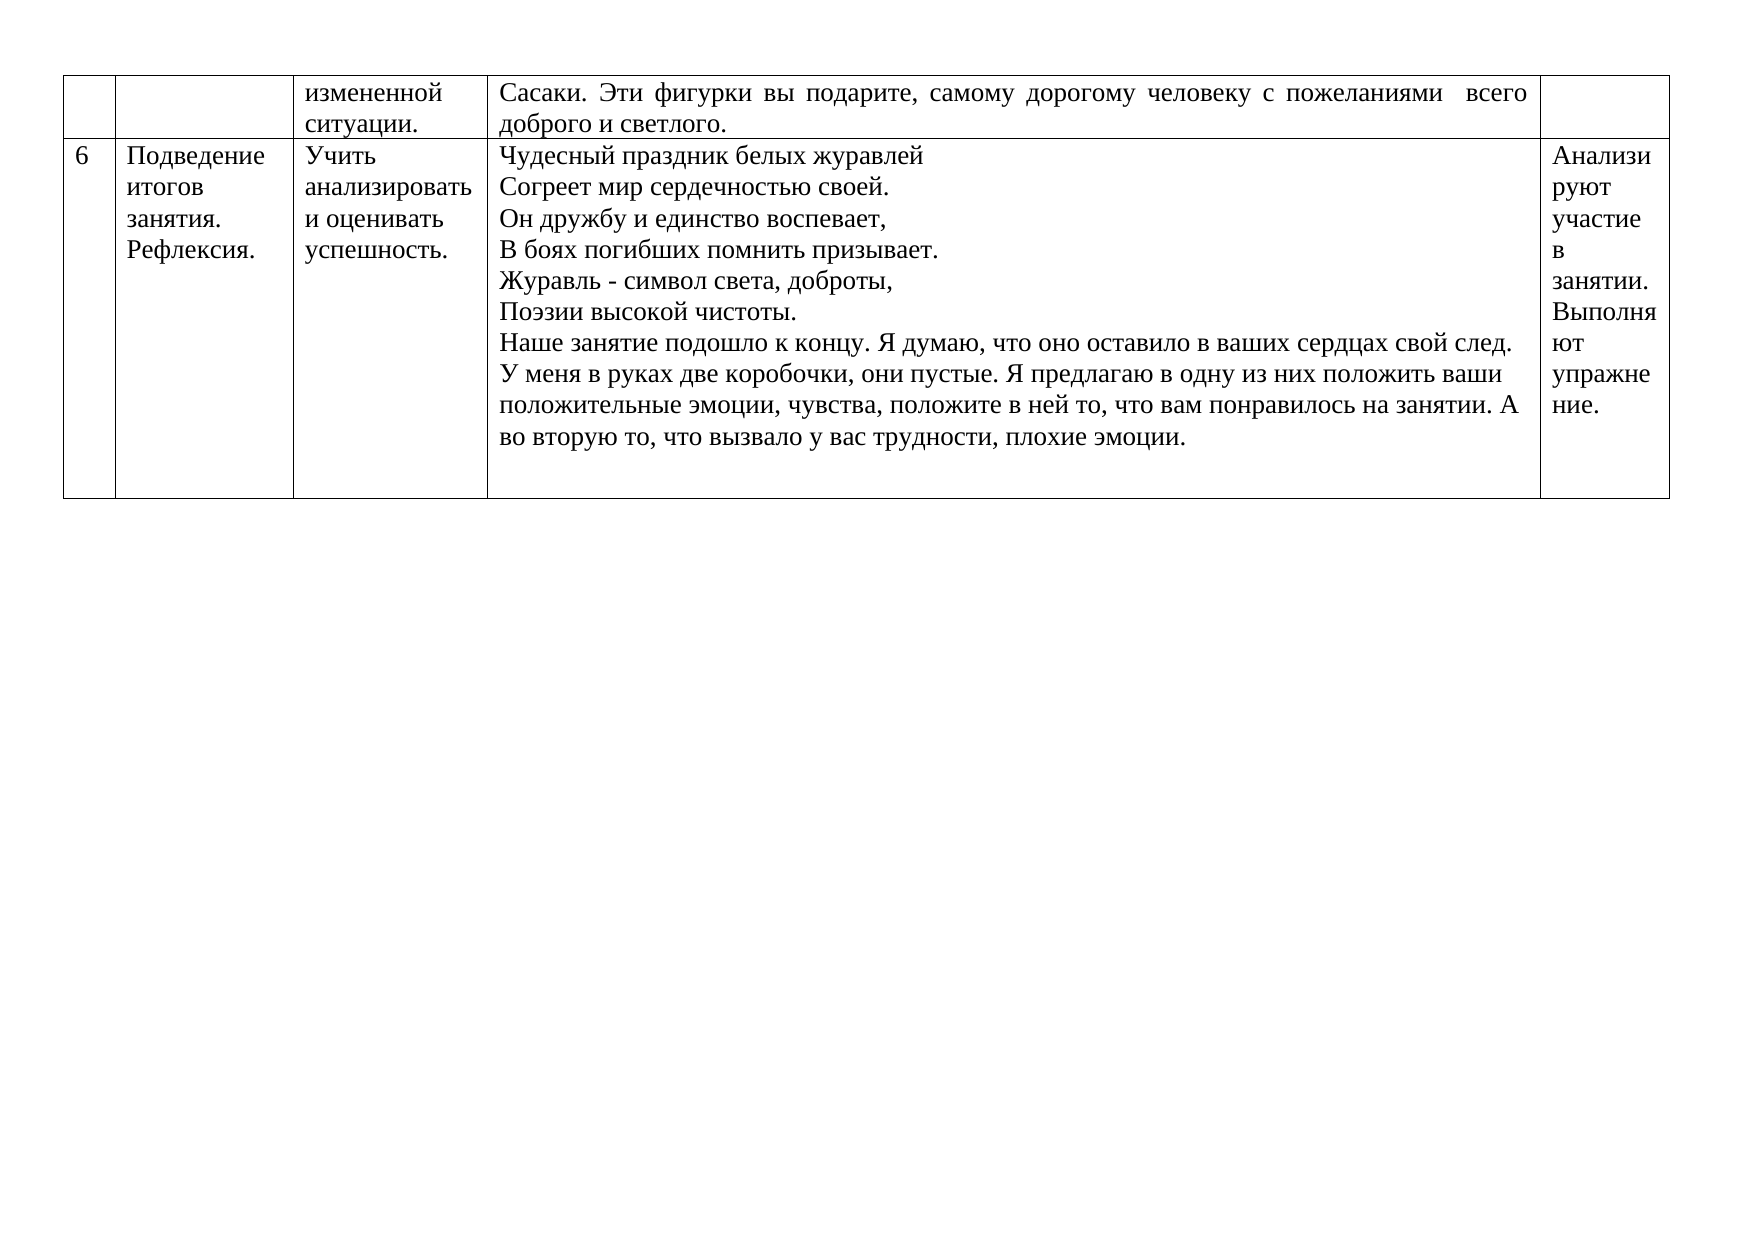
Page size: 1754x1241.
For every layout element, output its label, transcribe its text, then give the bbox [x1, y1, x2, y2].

table_cell Чудесный праздник белых журавлей Согреет мир сердечностью своей. Он дружбу и единство воспевает, В боях погибших помнить призывает. Журавль - символ света, доброты, Поэзии высокой чистоты. Наше занятие подошло к концу. Я думаю, что оно оставило в ваших сердцах свой след. У меня в руках две коробочки, они пустые. Я предлагаю в одну из них положить ваши положительные эмоции, чувства, положите в ней то, что вам понравилось на занятии. А во вторую то, что вызвало у вас трудности, плохие эмоции. [488, 139, 1540, 498]
table_cell Подведение итогов занятия. Рефлексия. [116, 139, 293, 498]
table_cell 5 [64, 76, 115, 138]
table_cell Анализируют участие в занятии. Выполняют упражнение. [1541, 139, 1669, 498]
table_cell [294, 76, 487, 138]
table_cell 6 [64, 139, 115, 498]
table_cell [1541, 76, 1669, 138]
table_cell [116, 76, 293, 138]
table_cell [488, 76, 1540, 138]
table_cell Учить анализировать и оценивать успешность. [294, 139, 487, 498]
